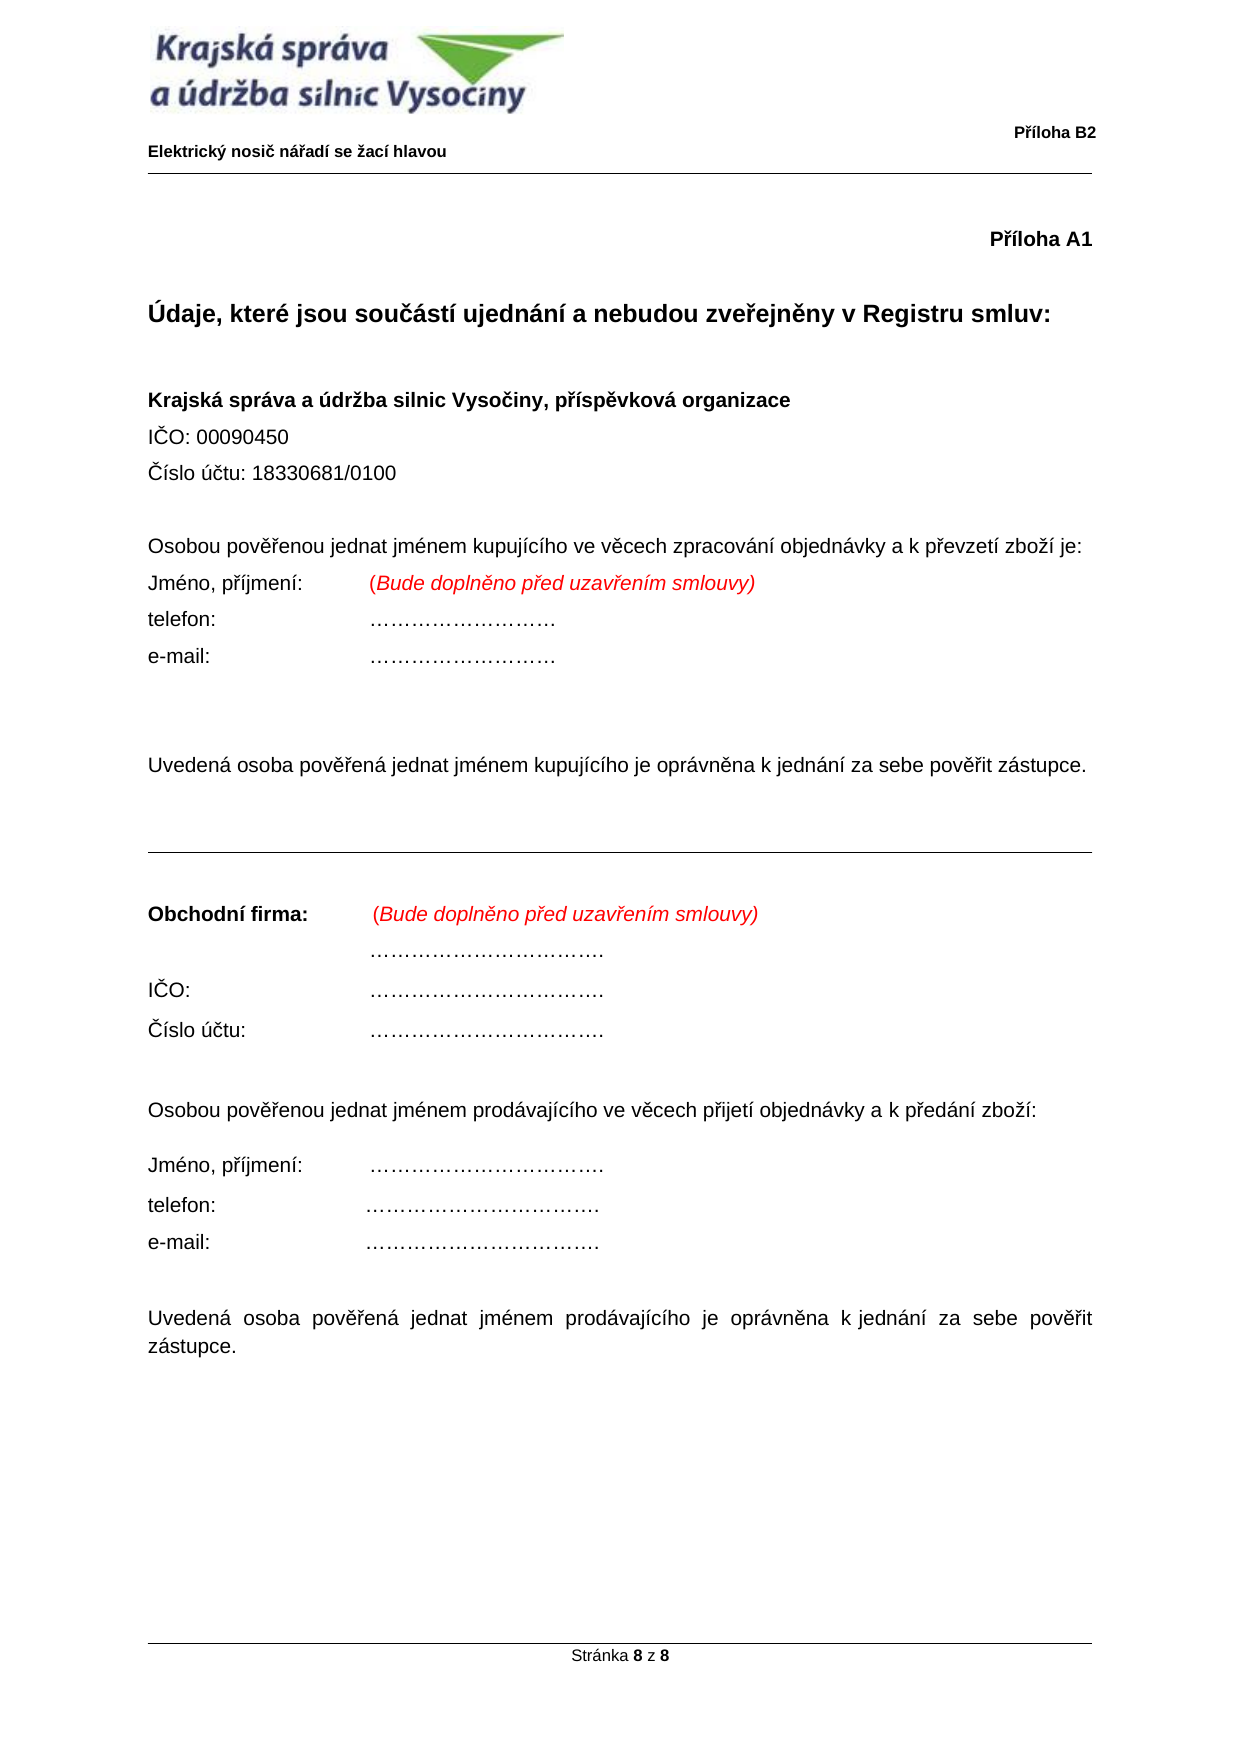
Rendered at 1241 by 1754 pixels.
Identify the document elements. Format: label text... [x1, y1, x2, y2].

text e-mail: ……………………… [148, 643, 1092, 667]
text Jméno, příjmení: (Bude doplněno před uzavřením smlouvy) [148, 571, 1092, 594]
list Jméno, příjmení: ……………………………. [148, 1153, 1092, 1177]
text IČO: 00090450 [148, 425, 1092, 449]
text Osobou pověřenou jednat jménem kupujícího ve věcech zpracování objednávky a k převzetí zboží je: [148, 534, 1092, 558]
text Číslo účtu: 18330681/0100 [148, 461, 1092, 485]
text Příloha A1 [148, 227, 1092, 251]
text Údaje, které jsou součástí ujednání a nebudou zveřejněny v Registru smluv: [148, 299, 1092, 328]
text Krajská správa a údržba silnic Vysočiny, příspěvková organizace [148, 388, 1092, 412]
text e-mail: ……………………………. [148, 1230, 1092, 1254]
text Obchodní firma: (Bude doplněno před uzavřením smlouvy) [148, 902, 1092, 926]
text telefon: ……………………………. [74, 1193, 1092, 1217]
text Uvedená osoba pověřená jednat jménem prodávajícího je oprávněna k jednání za sebe pověřit zástupce. [148, 1306, 1092, 1358]
text Uvedená osoba pověřená jednat jménem kupujícího je oprávněna k jednání za sebe pověřit zástupce. [148, 753, 1092, 777]
list Osobou pověřenou jednat jménem prodávajícího ve věcech přijetí objednávky a k předání zboží: [148, 1098, 1092, 1122]
picture [148, 26, 564, 114]
text telefon: ……………………… [148, 607, 1092, 631]
text ……………………………. [295, 938, 1092, 962]
text Číslo účtu: ……………………………. [148, 1018, 1092, 1042]
text IČO: ……………………………. [148, 978, 1092, 1002]
